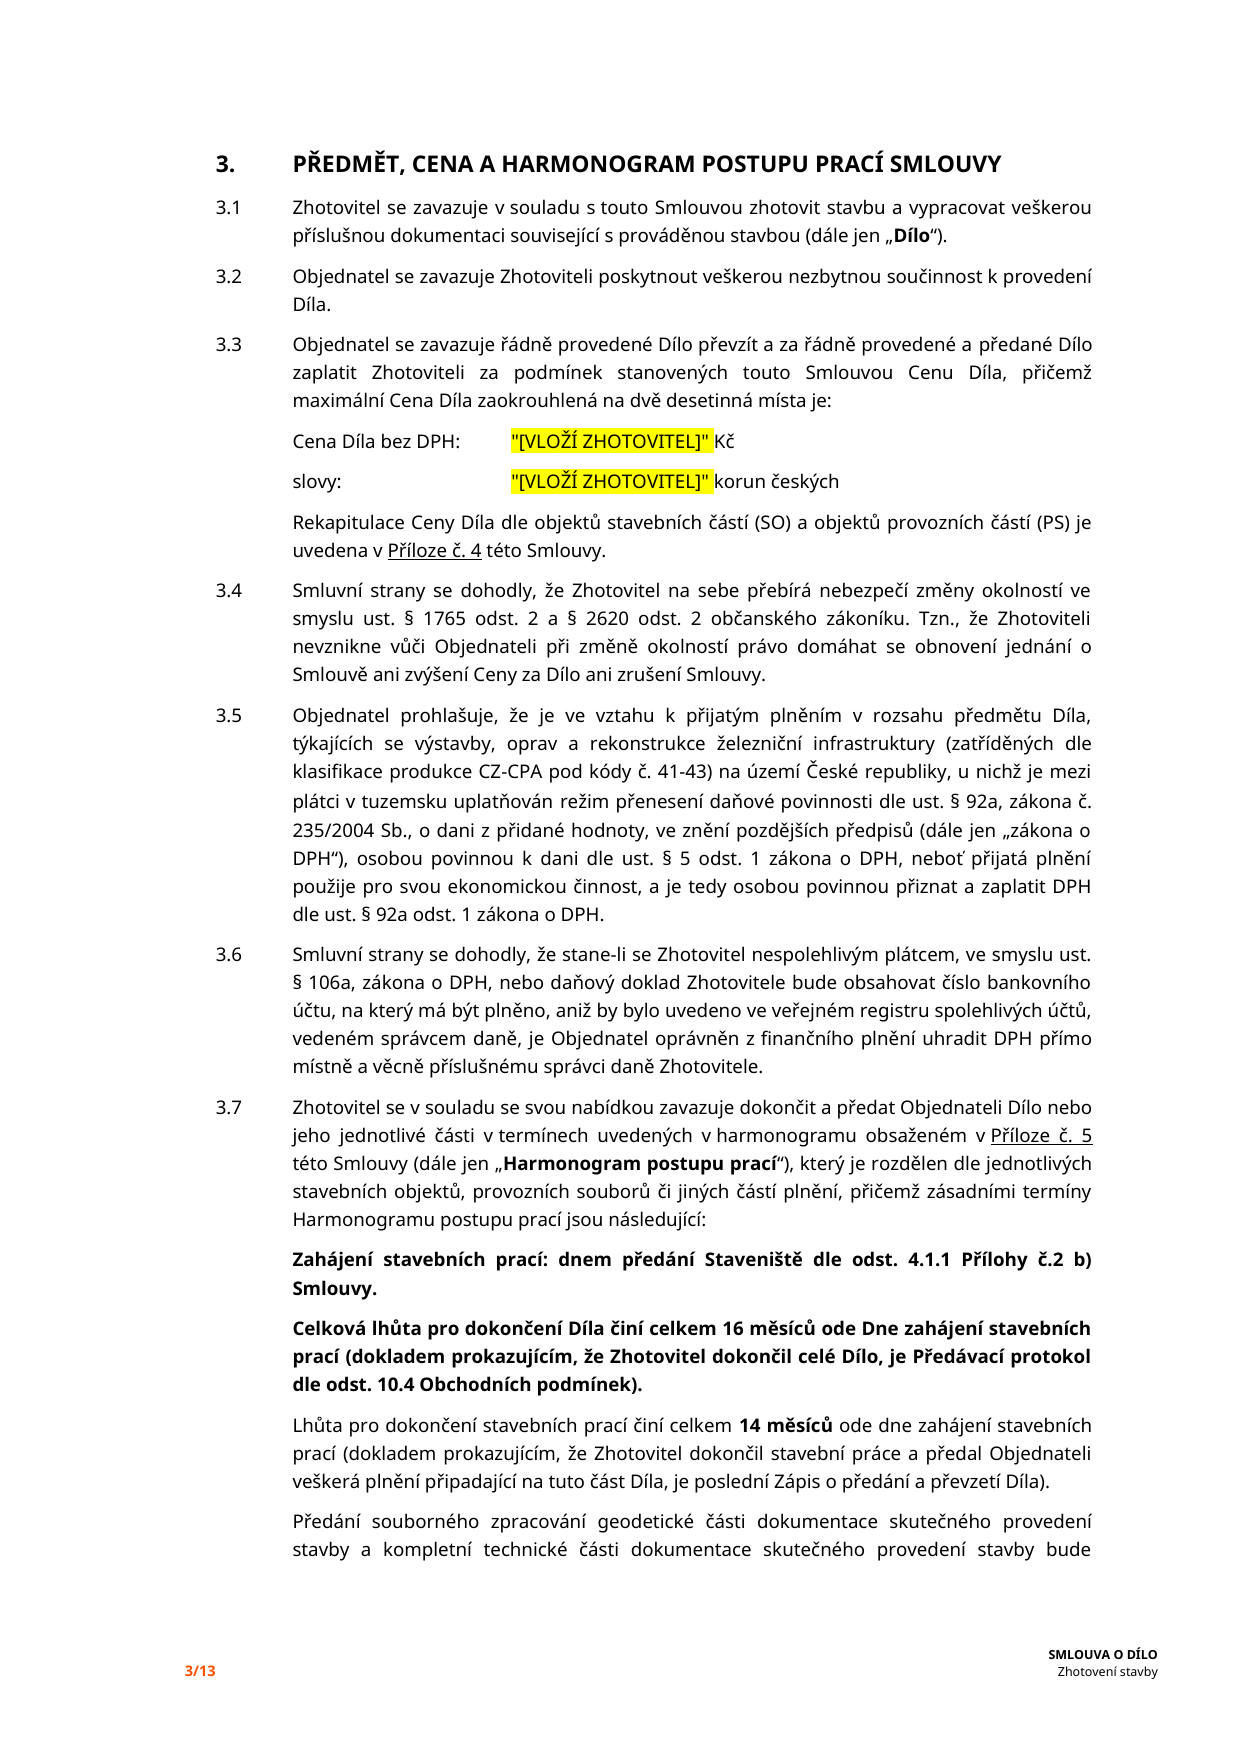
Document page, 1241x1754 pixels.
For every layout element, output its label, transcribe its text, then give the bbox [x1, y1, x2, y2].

text Objednatel prohlašuje, že je ve vztahu k přijatým plněním v rozsahu předmětu Díla, týkajících se výstavby, oprav a rekonstrukce železniční infrastruktury (zatříděných dle klasifikace produkce CZ-CPA pod kódy č. 41-43) na území České republiky, u nichž je mezi plátci v tuzemsku uplatňován režim přenesení daňové povinnosti dle ust. § 92a, zákona č. 235/2004 Sb., o dani z přidané hodnoty, ve znění pozdějších předpisů (dále jen „zákona o DPH“), osobou povinnou k dani dle ust. § 5 odst. 1 zákona o DPH, neboť přijatá plnění použije pro svou ekonomickou činnost, a je tedy osobou povinnou přiznat a zaplatit DPH dle ust. § 92a odst. 1 zákona o DPH. [216, 702, 1093, 927]
text Rekapitulace Ceny Díla dle objektů stavebních částí (SO) a objektů provozních částí (PS) je uvedena v Příloze č. 4 této Smlouvy. [292, 509, 1093, 563]
text Lhůta pro dokončení stavebních prací činí celkem 14 měsíců ode dne zahájení stavebních prací (dokladem prokazujícím, že Zhotovitel dokončil stavební práce a předal Objednateli veškerá plnění připadající na tuto část Díla, je poslední Zápis o předání a převzetí Díla). [292, 1412, 1093, 1493]
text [292, 1508, 1093, 1562]
text Objednatel se zavazuje řádně provedené Dílo převzít a za řádně provedené a předané Dílo zaplatit Zhotoviteli za podmínek stanovených touto Smlouvou Cenu Díla, přičemž maximální Cena Díla zaokrouhlená na dvě desetinná místa je: [216, 331, 1093, 413]
text slovy: korun českých [292, 468, 1093, 494]
text Smluvní strany se dohodly, že stane-li se Zhotovitel nespolehlivým plátcem, ve smyslu ust. § 106a, zákona o DPH, nebo daňový doklad Zhotovitele bude obsahovat číslo bankovního účtu, na který má být plněno, aniž by bylo uvedeno ve veřejném registru spolehlivých účtů, vedeném správcem daně, je Objednatel oprávněn z finančního plnění uhradit DPH přímo místně a věcně příslušnému správci daně Zhotovitele. [216, 942, 1093, 1079]
text Zhotovitel se v souladu se svou nabídkou zavazuje dokončit a předat Objednateli Dílo nebo jeho jednotlivé části v termínech uvedených v harmonogramu obsaženém v Příloze č. 5 této Smlouvy (dále jen „Harmonogram postupu prací“), který je rozdělen dle jednotlivých stavebních objektů, provozních souborů či jiných částí plnění, přičemž zásadními termíny Harmonogramu postupu prací jsou následující: [216, 1094, 1093, 1232]
text Objednatel se zavazuje Zhotoviteli poskytnout veškerou nezbytnou součinnost k provedení Díla. [216, 263, 1093, 316]
text Zahájení stavebních prací: dnem předání Staveniště dle odst. 4.1.1 Přílohy č.2 b) Smlouvy. [292, 1247, 1093, 1300]
text Cena Díla bez DPH: Kč [292, 428, 511, 453]
text Smluvní strany se dohodly, že Zhotovitel na sebe přebírá nebezpečí změny okolností ve smyslu ust. § 1765 odst. 2 a § 2620 odst. 2 občanského zákoníku. Tzn., že Zhotoviteli nevznikne vůči Objednateli při změně okolností právo domáhat se obnovení jednání o Smlouvě ani zvýšení Ceny za Dílo ani zrušení Smlouvy. [216, 578, 1093, 687]
text Zhotovitel se zavazuje v souladu s touto Smlouvou zhotovit stavbu a vypracovat veškerou příslušnou dokumentaci související s prováděnou stavbou (dále jen „Dílo“). [216, 194, 1093, 248]
text Cena Díla bez DPH: Kč [714, 428, 1093, 453]
text Celková lhůta pro dokončení Díla činí celkem 16 měsíců ode Dne zahájení stavebních prací (dokladem prokazujícím, že Zhotovitel dokončil celé Dílo, je Předávací protokol dle odst. 10.4 Obchodních podmínek). [292, 1315, 1093, 1397]
text PŘEDMĚT, CENA A HARMONOGRAM POSTUPU PRACÍ SMLOUVY [216, 147, 1093, 179]
